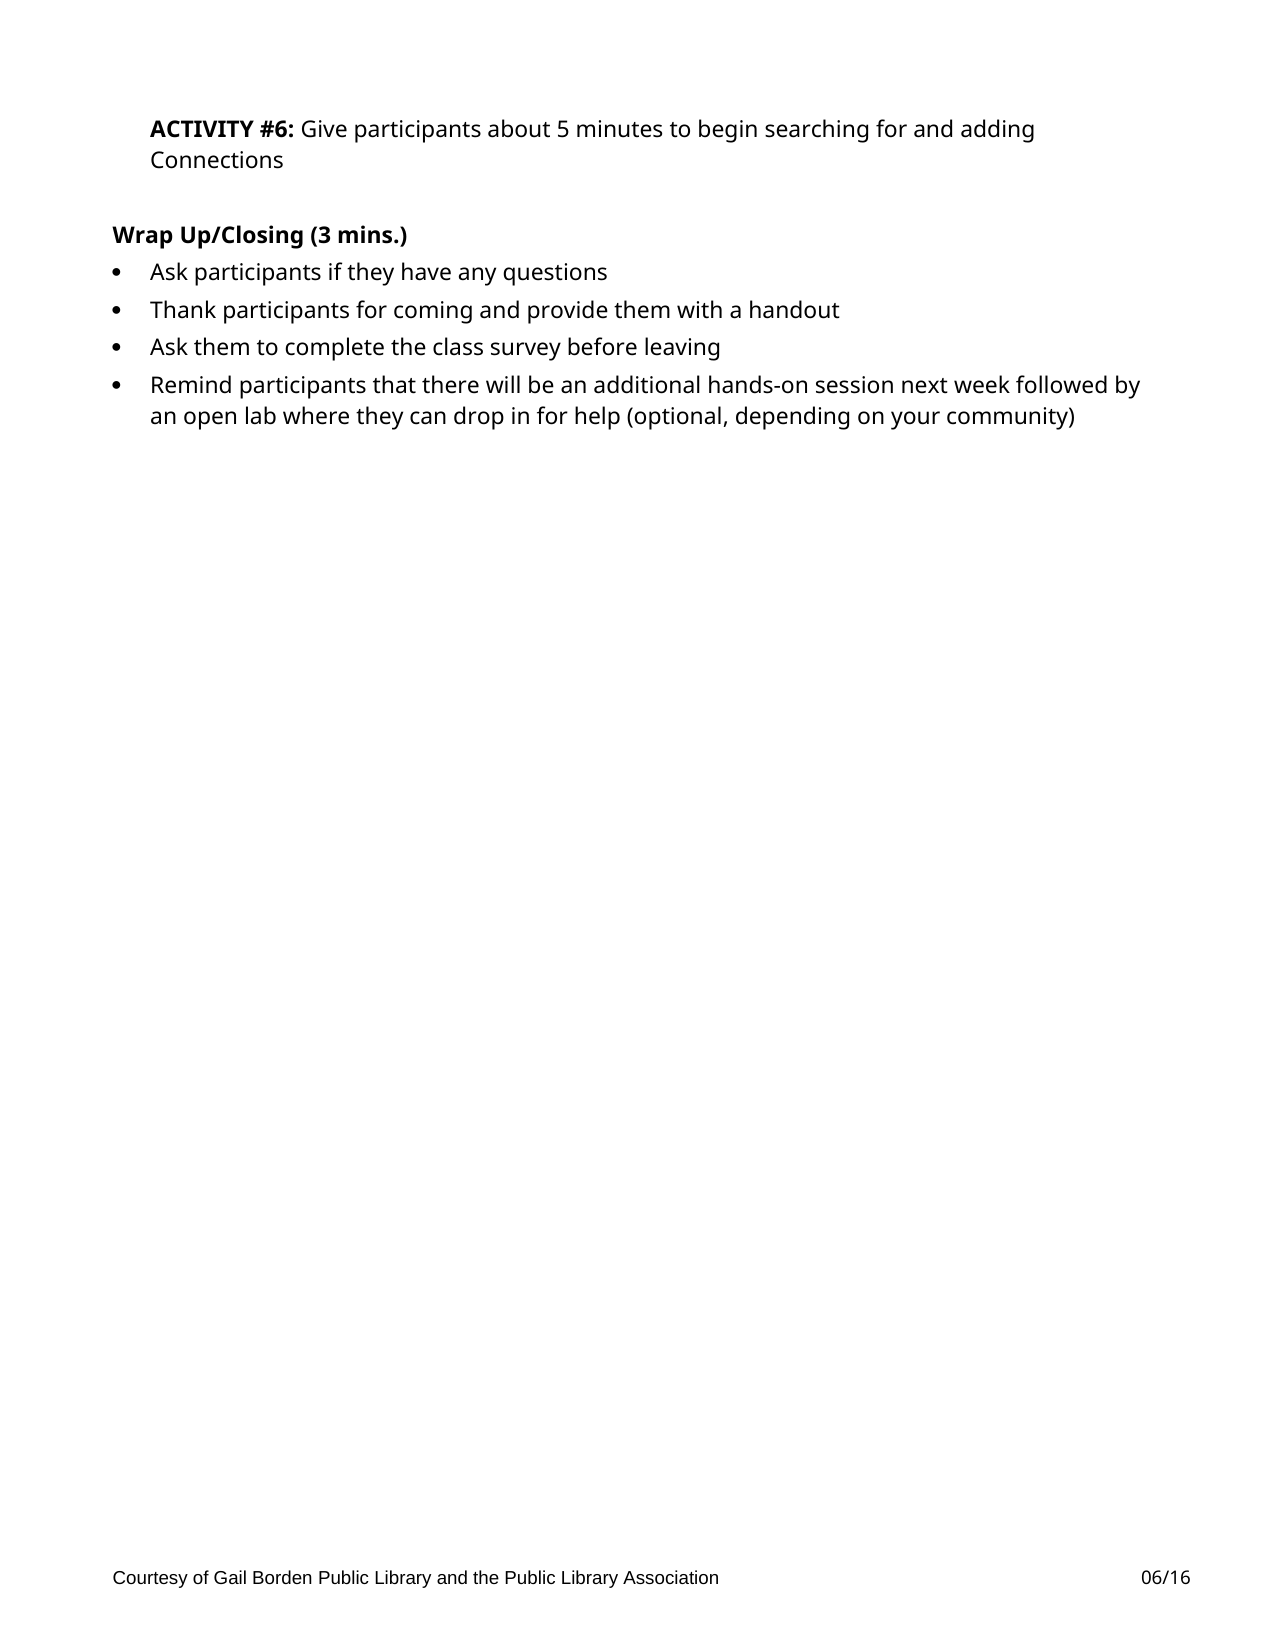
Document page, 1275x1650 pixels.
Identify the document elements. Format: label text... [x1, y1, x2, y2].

list Remind participants that there will be an additional hands-on session next week followed by an open lab where they can drop in for help (optional, depending on your community) [112, 369, 1162, 431]
list Thank participants for coming and provide them with a handout [112, 294, 1162, 325]
list Ask participants if they have any questions [112, 256, 1162, 287]
list Ask them to complete the class survey before leaving [112, 331, 1162, 362]
text ACTIVITY #6: Give participants about 5 minutes to begin searching for and adding Connections [150, 112, 1162, 175]
text Wrap Up/Closing (3 mins.) [112, 219, 1162, 250]
